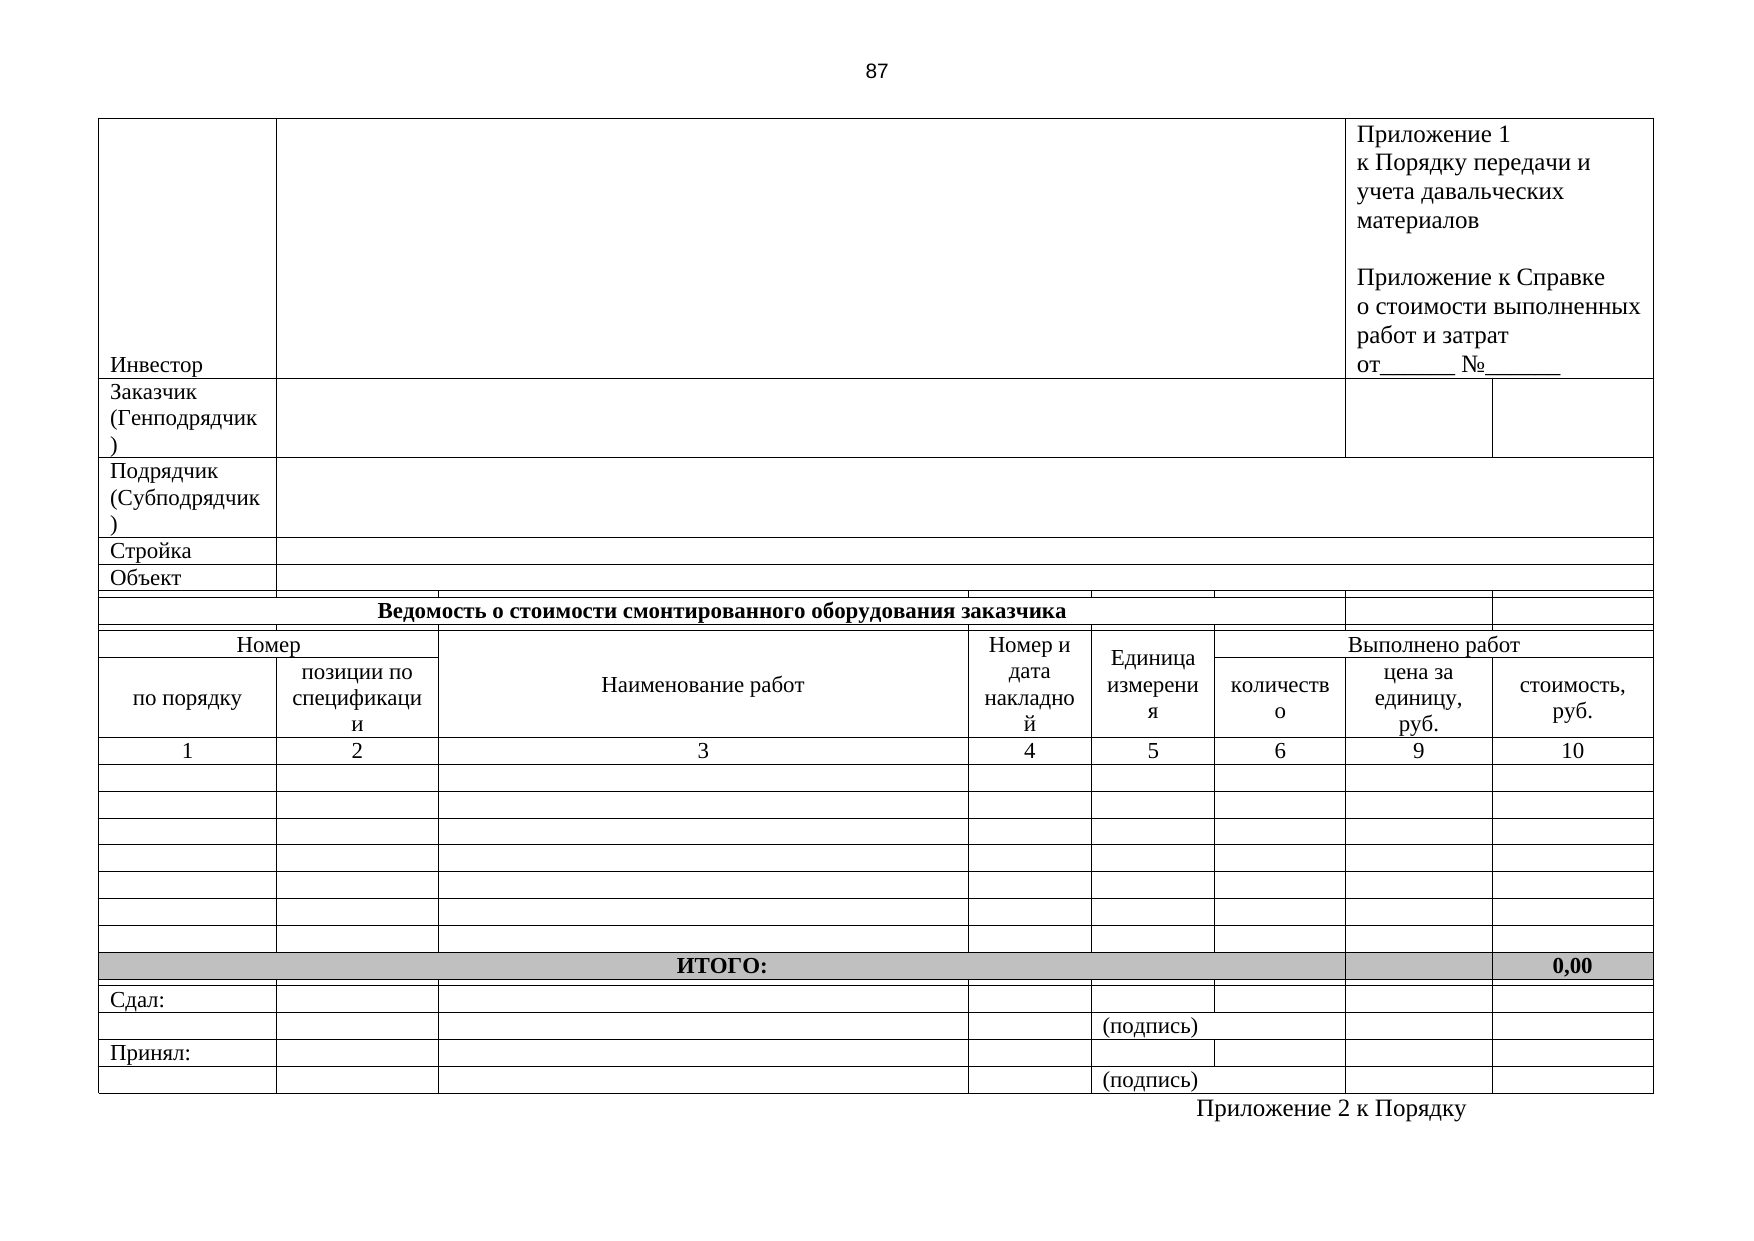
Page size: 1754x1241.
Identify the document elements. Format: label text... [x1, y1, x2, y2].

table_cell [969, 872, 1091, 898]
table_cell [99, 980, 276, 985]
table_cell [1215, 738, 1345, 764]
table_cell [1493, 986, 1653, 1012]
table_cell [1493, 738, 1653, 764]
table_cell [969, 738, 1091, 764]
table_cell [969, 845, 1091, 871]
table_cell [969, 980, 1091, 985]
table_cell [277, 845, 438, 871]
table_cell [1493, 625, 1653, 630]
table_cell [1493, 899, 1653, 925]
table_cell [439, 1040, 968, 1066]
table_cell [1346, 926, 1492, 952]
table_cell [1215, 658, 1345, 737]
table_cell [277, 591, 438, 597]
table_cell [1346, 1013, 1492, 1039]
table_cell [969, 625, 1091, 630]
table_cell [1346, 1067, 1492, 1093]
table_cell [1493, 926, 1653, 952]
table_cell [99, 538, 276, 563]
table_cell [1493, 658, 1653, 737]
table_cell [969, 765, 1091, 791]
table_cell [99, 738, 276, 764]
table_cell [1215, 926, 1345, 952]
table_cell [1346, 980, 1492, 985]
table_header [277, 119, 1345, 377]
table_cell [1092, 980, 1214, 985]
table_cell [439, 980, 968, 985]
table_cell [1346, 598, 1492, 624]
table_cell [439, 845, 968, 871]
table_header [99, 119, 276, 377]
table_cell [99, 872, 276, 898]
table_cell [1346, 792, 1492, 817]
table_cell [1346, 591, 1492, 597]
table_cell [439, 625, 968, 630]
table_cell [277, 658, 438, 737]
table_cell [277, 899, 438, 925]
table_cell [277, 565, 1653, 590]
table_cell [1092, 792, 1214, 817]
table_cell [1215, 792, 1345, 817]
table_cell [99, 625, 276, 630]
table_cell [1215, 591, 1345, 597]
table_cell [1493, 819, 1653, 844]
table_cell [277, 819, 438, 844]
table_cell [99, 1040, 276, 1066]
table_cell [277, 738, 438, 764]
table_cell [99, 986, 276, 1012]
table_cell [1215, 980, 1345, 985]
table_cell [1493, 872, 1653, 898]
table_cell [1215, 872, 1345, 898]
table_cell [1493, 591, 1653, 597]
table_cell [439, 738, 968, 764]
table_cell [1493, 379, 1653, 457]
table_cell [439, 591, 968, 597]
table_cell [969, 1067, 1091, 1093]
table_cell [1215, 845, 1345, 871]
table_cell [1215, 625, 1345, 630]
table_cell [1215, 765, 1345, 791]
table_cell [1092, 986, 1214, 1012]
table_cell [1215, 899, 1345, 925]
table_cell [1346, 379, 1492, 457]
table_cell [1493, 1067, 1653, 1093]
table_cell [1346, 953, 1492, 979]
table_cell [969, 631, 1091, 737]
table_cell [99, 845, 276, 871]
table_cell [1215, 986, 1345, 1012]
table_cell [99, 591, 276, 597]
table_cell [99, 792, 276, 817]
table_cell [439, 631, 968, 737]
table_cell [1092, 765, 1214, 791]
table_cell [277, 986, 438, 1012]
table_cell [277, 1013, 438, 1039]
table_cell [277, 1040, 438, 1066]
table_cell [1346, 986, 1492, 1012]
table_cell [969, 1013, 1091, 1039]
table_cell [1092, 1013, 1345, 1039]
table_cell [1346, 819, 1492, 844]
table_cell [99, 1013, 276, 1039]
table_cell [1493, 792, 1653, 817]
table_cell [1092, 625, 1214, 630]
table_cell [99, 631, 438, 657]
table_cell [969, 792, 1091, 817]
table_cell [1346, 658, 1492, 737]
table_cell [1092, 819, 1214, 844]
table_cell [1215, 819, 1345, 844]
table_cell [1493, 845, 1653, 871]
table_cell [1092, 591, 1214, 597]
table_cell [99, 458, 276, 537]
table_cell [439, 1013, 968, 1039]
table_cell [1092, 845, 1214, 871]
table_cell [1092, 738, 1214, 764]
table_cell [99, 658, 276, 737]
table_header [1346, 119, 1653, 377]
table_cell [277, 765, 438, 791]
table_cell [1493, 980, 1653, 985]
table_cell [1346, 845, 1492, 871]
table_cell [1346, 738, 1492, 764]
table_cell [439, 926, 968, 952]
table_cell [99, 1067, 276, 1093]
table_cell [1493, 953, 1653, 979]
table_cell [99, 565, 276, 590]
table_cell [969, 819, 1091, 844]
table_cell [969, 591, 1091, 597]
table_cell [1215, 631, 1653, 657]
text Приложение 2 к Порядку [1196, 1093, 1665, 1122]
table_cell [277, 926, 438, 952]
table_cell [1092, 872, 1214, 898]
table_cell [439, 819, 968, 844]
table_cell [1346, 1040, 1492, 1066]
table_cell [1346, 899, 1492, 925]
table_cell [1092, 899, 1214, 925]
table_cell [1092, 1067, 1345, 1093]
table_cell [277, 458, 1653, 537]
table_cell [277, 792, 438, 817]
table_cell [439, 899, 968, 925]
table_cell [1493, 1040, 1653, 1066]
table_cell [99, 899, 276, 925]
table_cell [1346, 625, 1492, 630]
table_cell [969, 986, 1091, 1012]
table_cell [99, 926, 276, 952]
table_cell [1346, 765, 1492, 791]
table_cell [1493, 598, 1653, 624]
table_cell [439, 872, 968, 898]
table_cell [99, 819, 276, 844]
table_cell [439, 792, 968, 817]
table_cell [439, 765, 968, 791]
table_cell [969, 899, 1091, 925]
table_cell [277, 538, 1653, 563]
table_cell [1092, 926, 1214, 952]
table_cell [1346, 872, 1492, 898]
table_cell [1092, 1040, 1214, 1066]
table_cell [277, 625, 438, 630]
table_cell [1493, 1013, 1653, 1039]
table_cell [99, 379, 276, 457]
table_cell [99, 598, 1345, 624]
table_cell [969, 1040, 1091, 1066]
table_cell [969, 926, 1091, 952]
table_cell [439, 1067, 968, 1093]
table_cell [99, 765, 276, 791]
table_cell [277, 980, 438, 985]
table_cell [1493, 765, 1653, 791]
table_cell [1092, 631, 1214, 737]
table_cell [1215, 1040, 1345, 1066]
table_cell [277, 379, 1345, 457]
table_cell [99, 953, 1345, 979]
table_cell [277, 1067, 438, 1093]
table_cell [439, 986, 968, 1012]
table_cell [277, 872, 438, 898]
